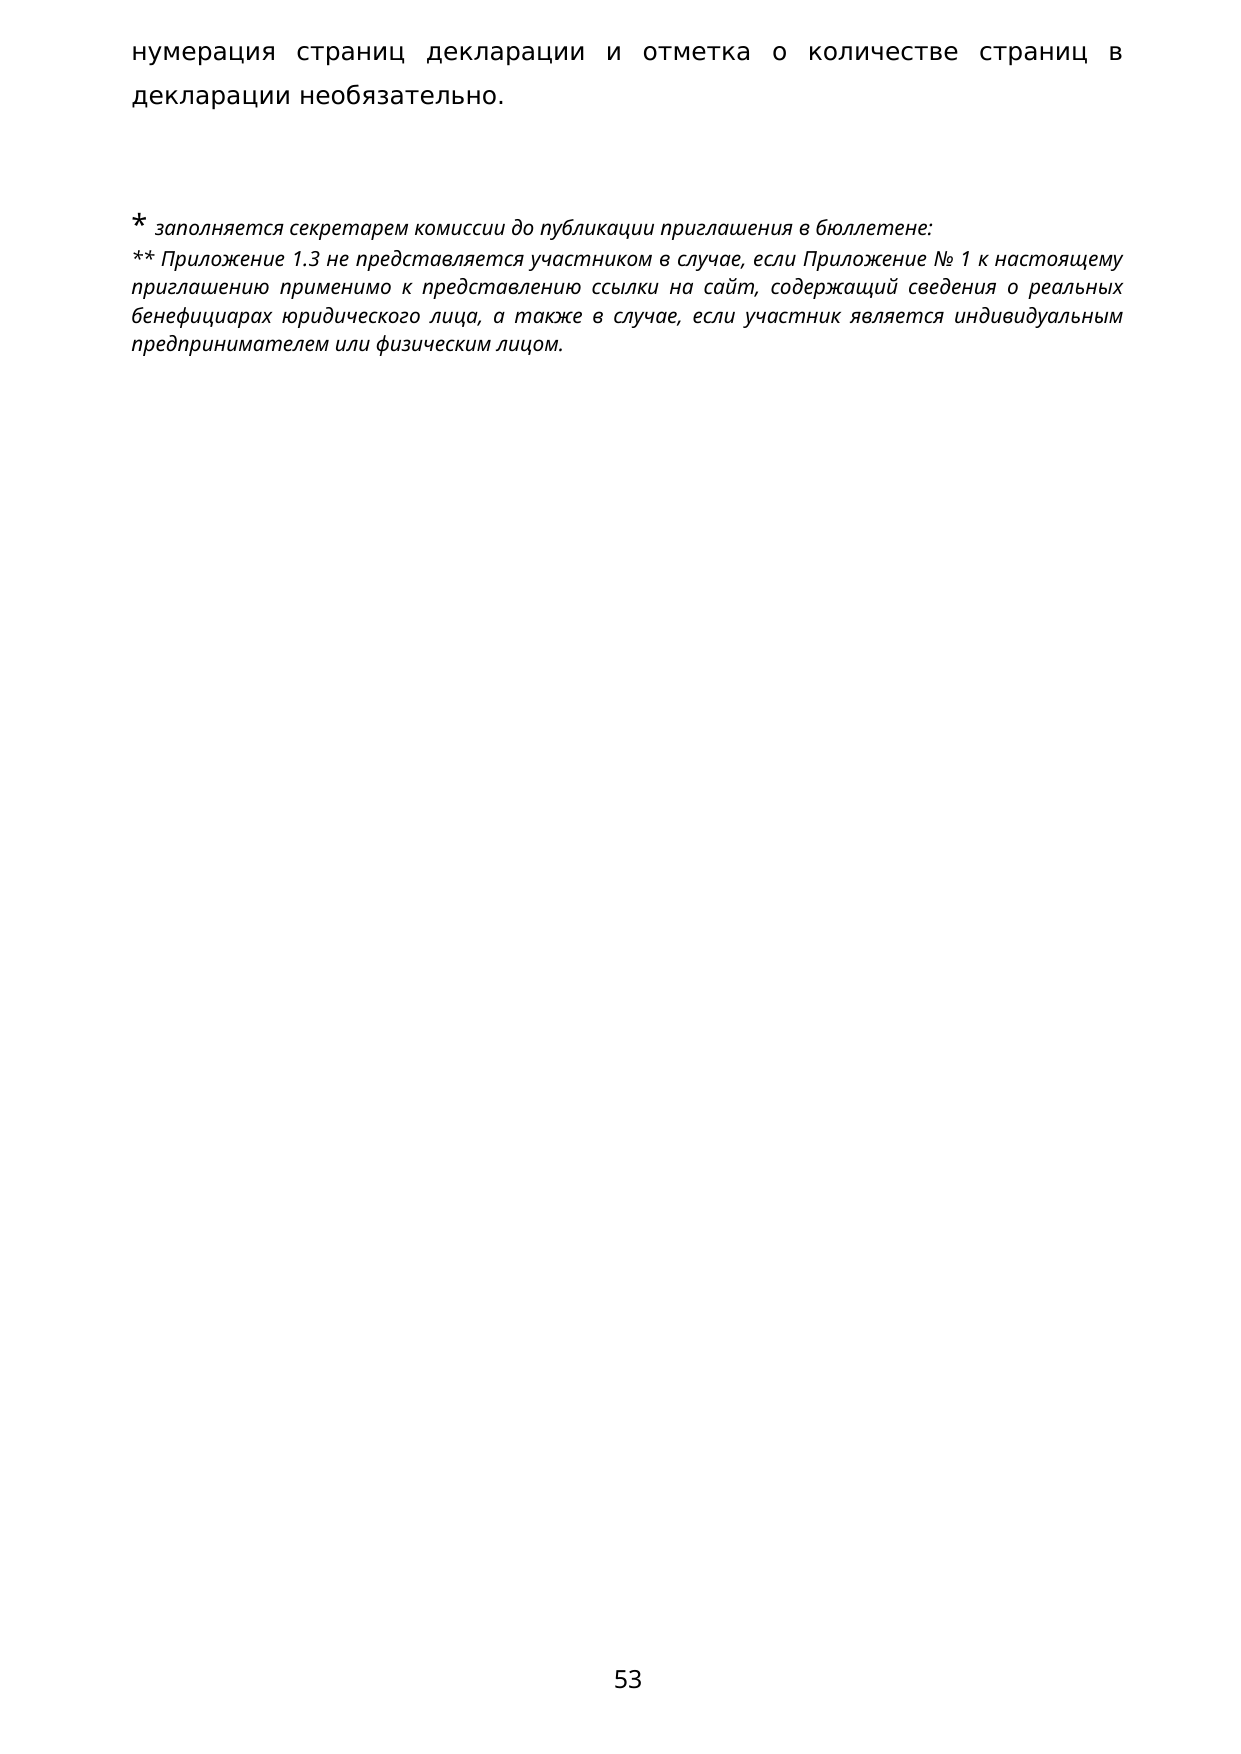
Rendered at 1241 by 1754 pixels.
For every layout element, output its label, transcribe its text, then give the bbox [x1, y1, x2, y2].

text ** Приложение 1.3 не представляется участником в случае, если Приложение № 1 к настоящему приглашению применимо к представлению ссылки на сайт, содержащий сведения о реальных бенефициарах юридического лица, а также в случае, если участник является индивидуальным предпринимателем или физическим лицом. [131, 244, 1125, 358]
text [131, 37, 1125, 110]
text * заполняется секретарем комиссии до публикации приглашения в бюллетене: [131, 204, 1125, 244]
